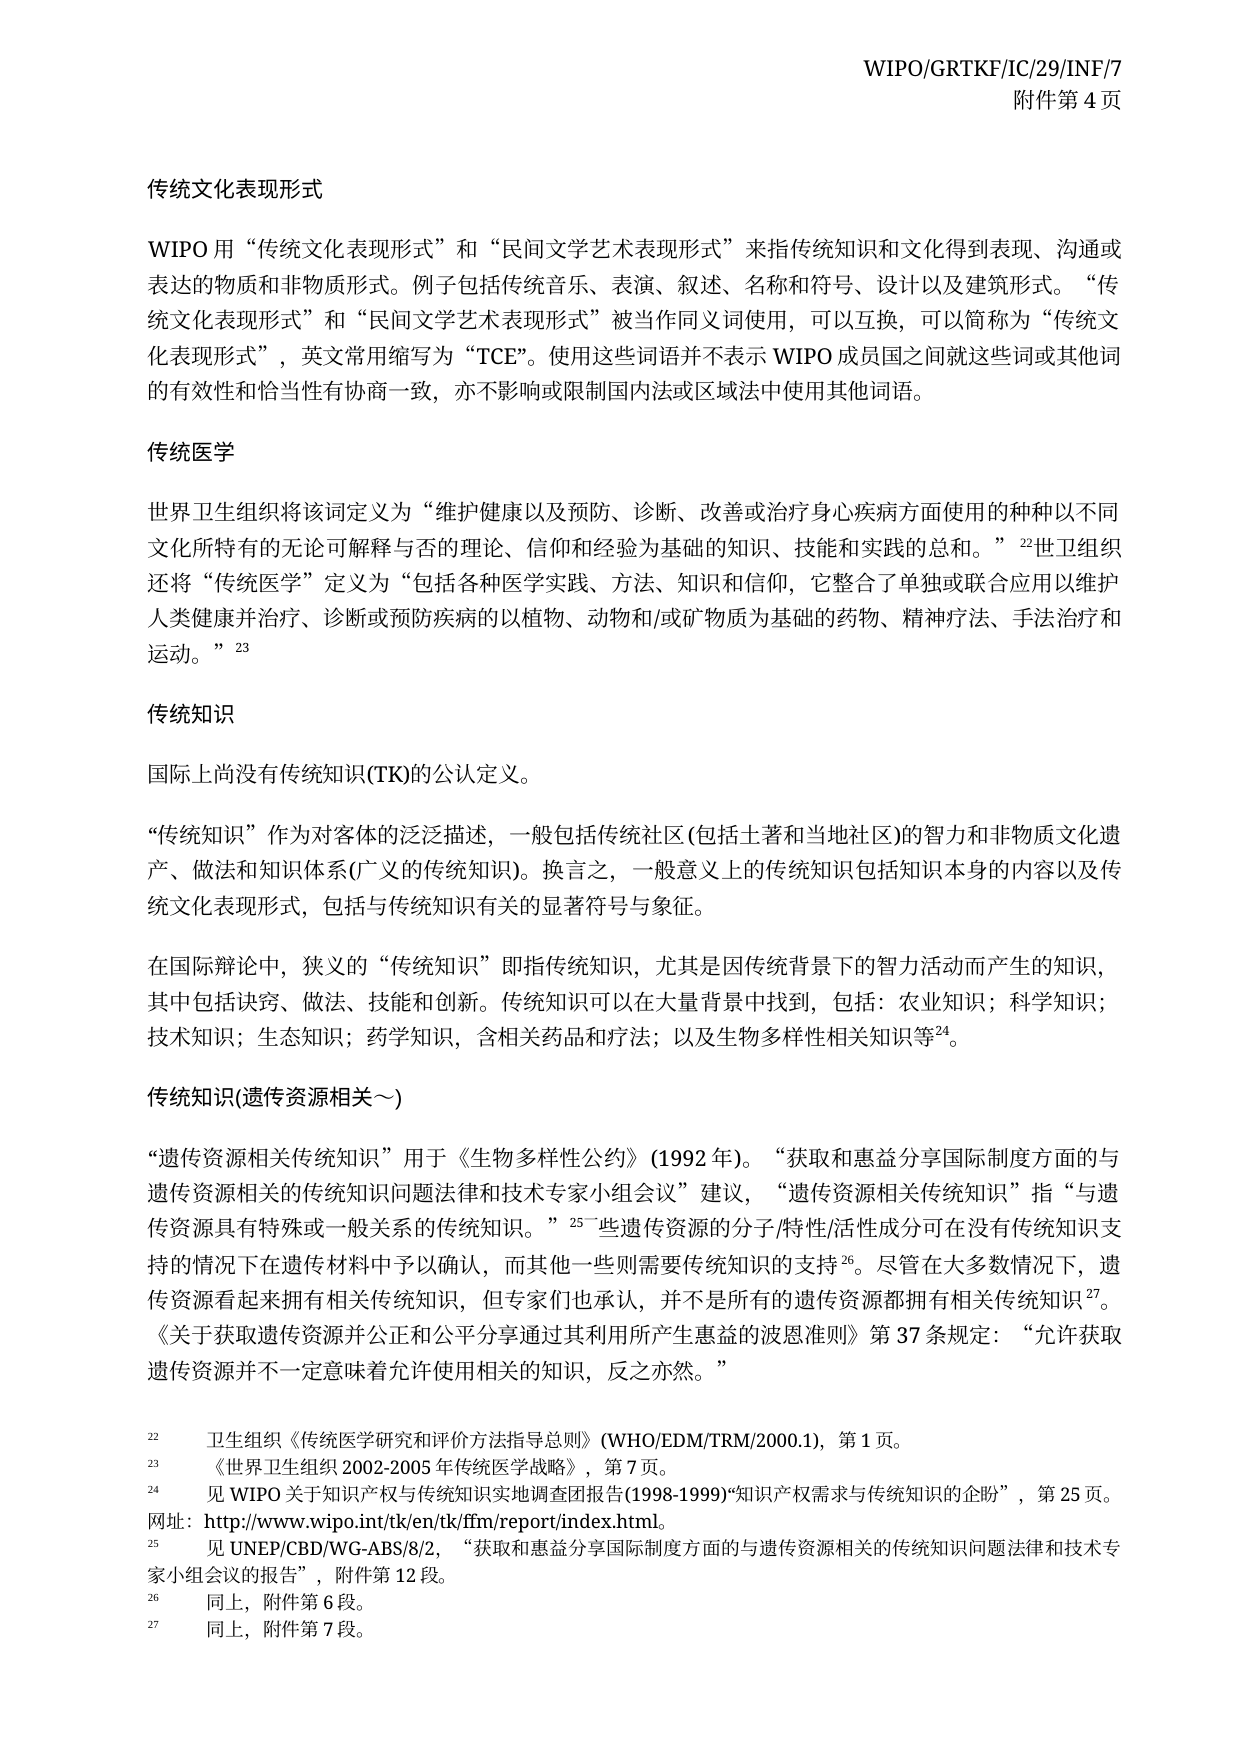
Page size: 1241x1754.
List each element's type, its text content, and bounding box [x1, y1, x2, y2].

text 国际上尚没有传统知识(TK)的公认定义。 [148, 754, 1122, 789]
text 传统医学 [148, 431, 1122, 466]
text WIPO用“传统文化表现形式”和“民间文学艺术表现形式”来指传统知识和文化得到表现、沟通或表达的物质和非物质形式。例子包括传统音乐、表演、叙述、名称和符号、设计以及建筑形式。“传统文化表现形式”和“民间文学艺术表现形式”被当作同义词使用，可以互换，可以简称为“传统文化表现形式”，英文常用缩写为“TCE”。使用这些词语并不表示WIPO成员国之间就这些词或其他词的有效性和恰当性有协商一致，亦不影响或限制国内法或区域法中使用其他词语。 [148, 229, 1122, 406]
text 传统知识 [148, 693, 1122, 729]
text 传统文化表现形式 [148, 168, 1122, 204]
text 在国际辩论中，狭义的“传统知识”即指传统知识，尤其是因传统背景下的智力活动而产生的知识，其中包括诀窍、做法、技能和创新。传统知识可以在大量背景中找到，包括：农业知识；科学知识；技术知识；生态知识；药学知识，含相关药品和疗法；以及生物多样性相关知识等。 [148, 946, 1122, 1052]
text 世界卫生组织将该词定义为“维护健康以及预防、诊断、改善或治疗身心疾病方面使用的种种以不同文化所特有的无论可解释与否的理论、信仰和经验为基础的知识、技能和实践的总和。”世卫组织还将“传统医学”定义为“包括各种医学实践、方法、知识和信仰，它整合了单独或联合应用以维护人类健康并治疗、诊断或预防疾病的以植物、动物和/或矿物质为基础的药物、精神疗法、手法治疗和运动。” [148, 491, 1122, 668]
text “遗传资源相关传统知识”用于《生物多样性公约》(1992年)。“获取和惠益分享国际制度方面的与遗传资源相关的传统知识问题法律和技术专家小组会议”建议，“遗传资源相关传统知识”指“与遗传资源具有特殊或一般关系的传统知识。”一些遗传资源的分子/特性/活性成分可在没有传统知识支持的情况下在遗传材料中予以确认，而其他一些则需要传统知识的支持。尽管在大多数情况下，遗传资源看起来拥有相关传统知识，但专家们也承认，并不是所有的遗传资源都拥有相关传统知识。《关于获取遗传资源并公正和公平分享通过其利用所产生惠益的波恩准则》第37条规定：“允许获取遗传资源并不一定意味着允许使用相关的知识，反之亦然。” [148, 1137, 1122, 1386]
text “传统知识”作为对客体的泛泛描述，一般包括传统社区(包括土著和当地社区)的智力和非物质文化遗产、做法和知识体系(广义的传统知识)。换言之，一般意义上的传统知识包括知识本身的内容以及传统文化表现形式，包括与传统知识有关的显著符号与象征。 [148, 814, 1122, 921]
text 传统知识(遗传资源相关～) [148, 1077, 1122, 1112]
